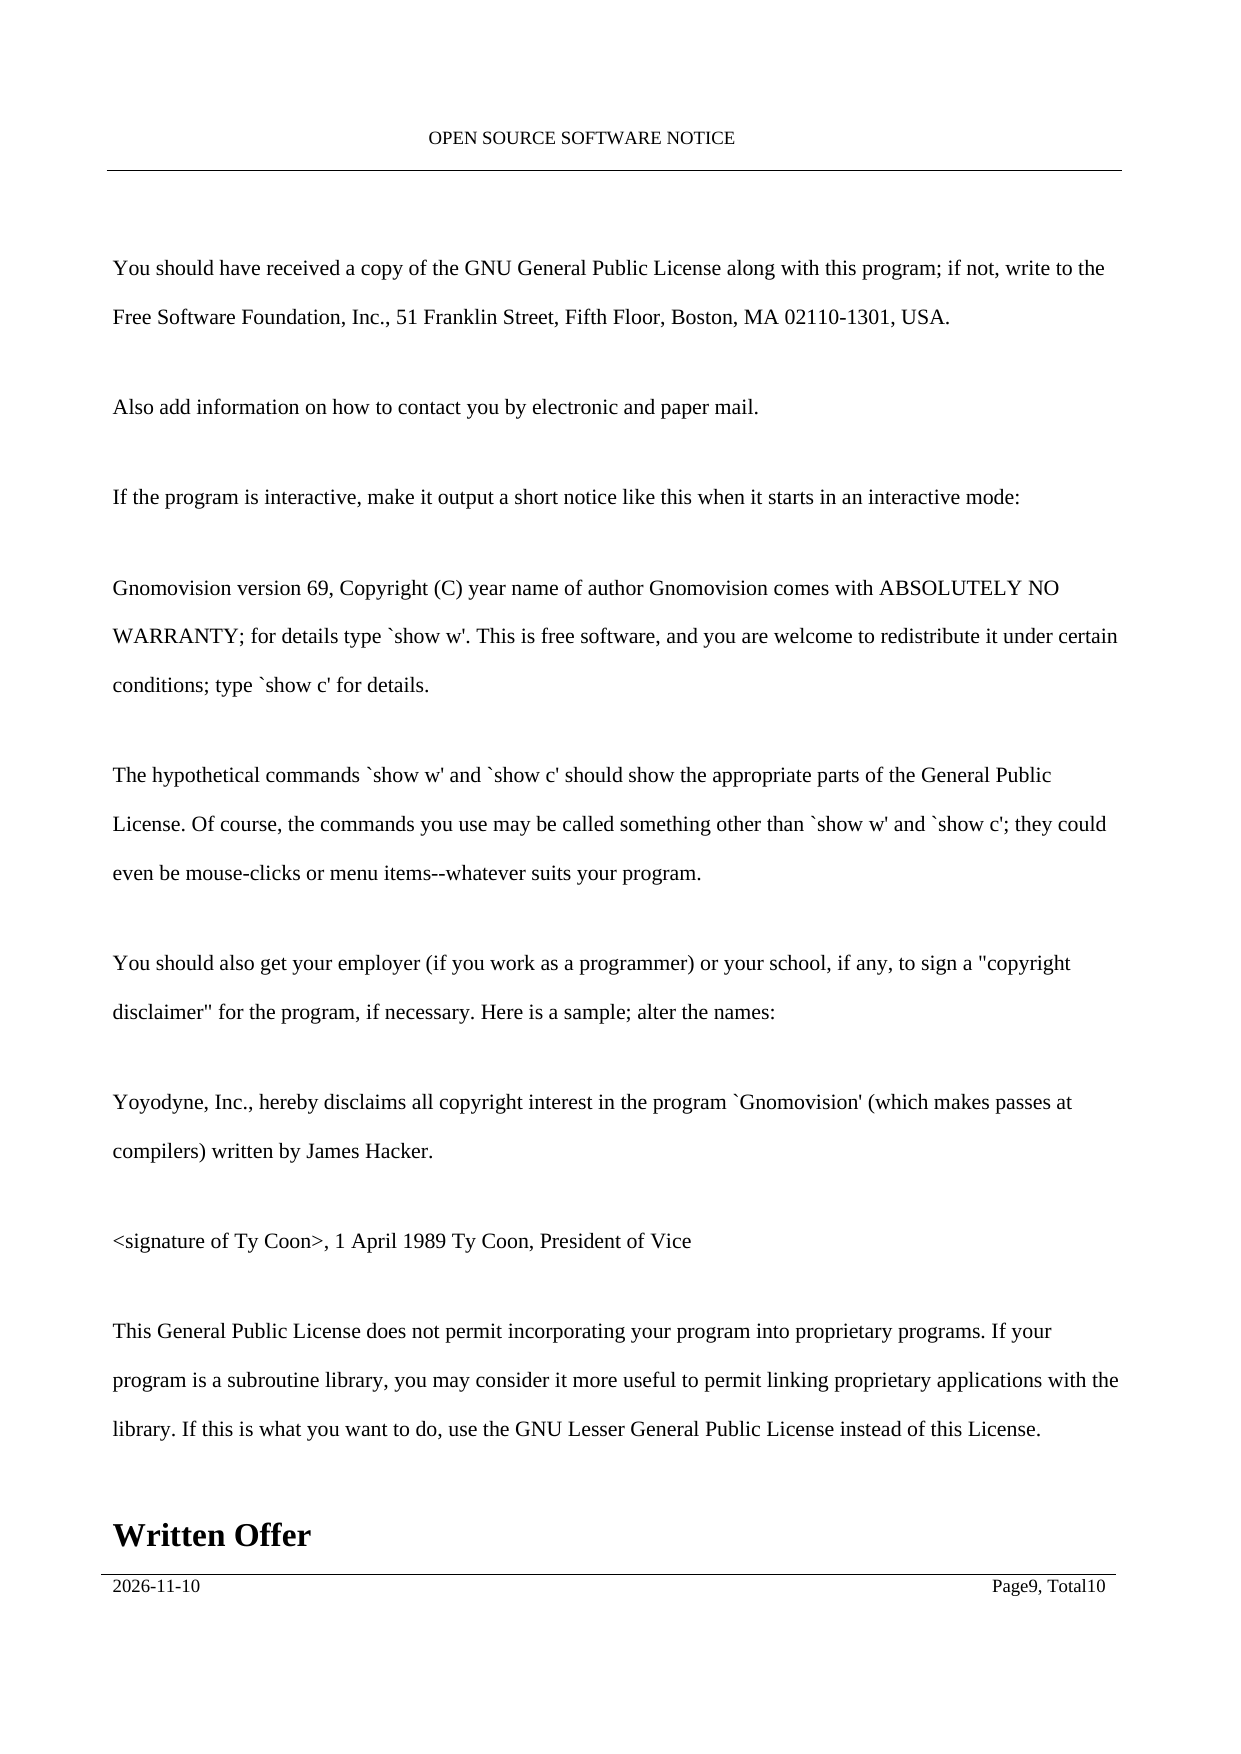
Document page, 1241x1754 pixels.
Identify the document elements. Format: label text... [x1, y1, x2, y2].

text Also add information on how to contact you by electronic and paper mail. [112, 390, 1128, 423]
text Gnomovision version 69, Copyright (C) year name of author Gnomovision comes with ABSOLUTELY NO WARRANTY; for details type `show w'. This is free software, and you are welcome to redistribute it under certain conditions; type `show c' for details. [112, 571, 1128, 701]
text You should have received a copy of the GNU General Public License along with this program; if not, write to the Free Software Foundation, Inc., 51 Franklin Street, Fifth Floor, Boston, MA 02110-1301, USA. [112, 251, 1128, 333]
text You should also get your employer (if you work as a programmer) or your school, if any, to sign a "copyright disclaimer" for the program, if necessary. Here is a sample; alter the names: [112, 946, 1128, 1027]
text <signature of Ty Coon>, 1 April 1989 Ty Coon, President of Vice [112, 1224, 1128, 1257]
text This General Public License does not permit incorporating your program into proprietary programs. If your program is a subroutine library, you may consider it more useful to permit linking proprietary applications with the library. If this is what you want to do, use the GNU Lesser General Public License instead of this License. [112, 1314, 1128, 1444]
text Written Offer [112, 1502, 1128, 1567]
text If the program is interactive, make it output a short notice like this when it starts in an interactive mode: [112, 481, 1128, 513]
text Yoyodyne, Inc., hereby disclaims all copyright interest in the program `Gnomovision' (which makes passes at compilers) written by James Hacker. [112, 1085, 1128, 1166]
text The hypothetical commands `show w' and `show c' should show the appropriate parts of the General Public License. Of course, the commands you use may be called something other than `show w' and `show c'; they could even be mouse-clicks or menu items--whatever suits your program. [112, 758, 1128, 888]
